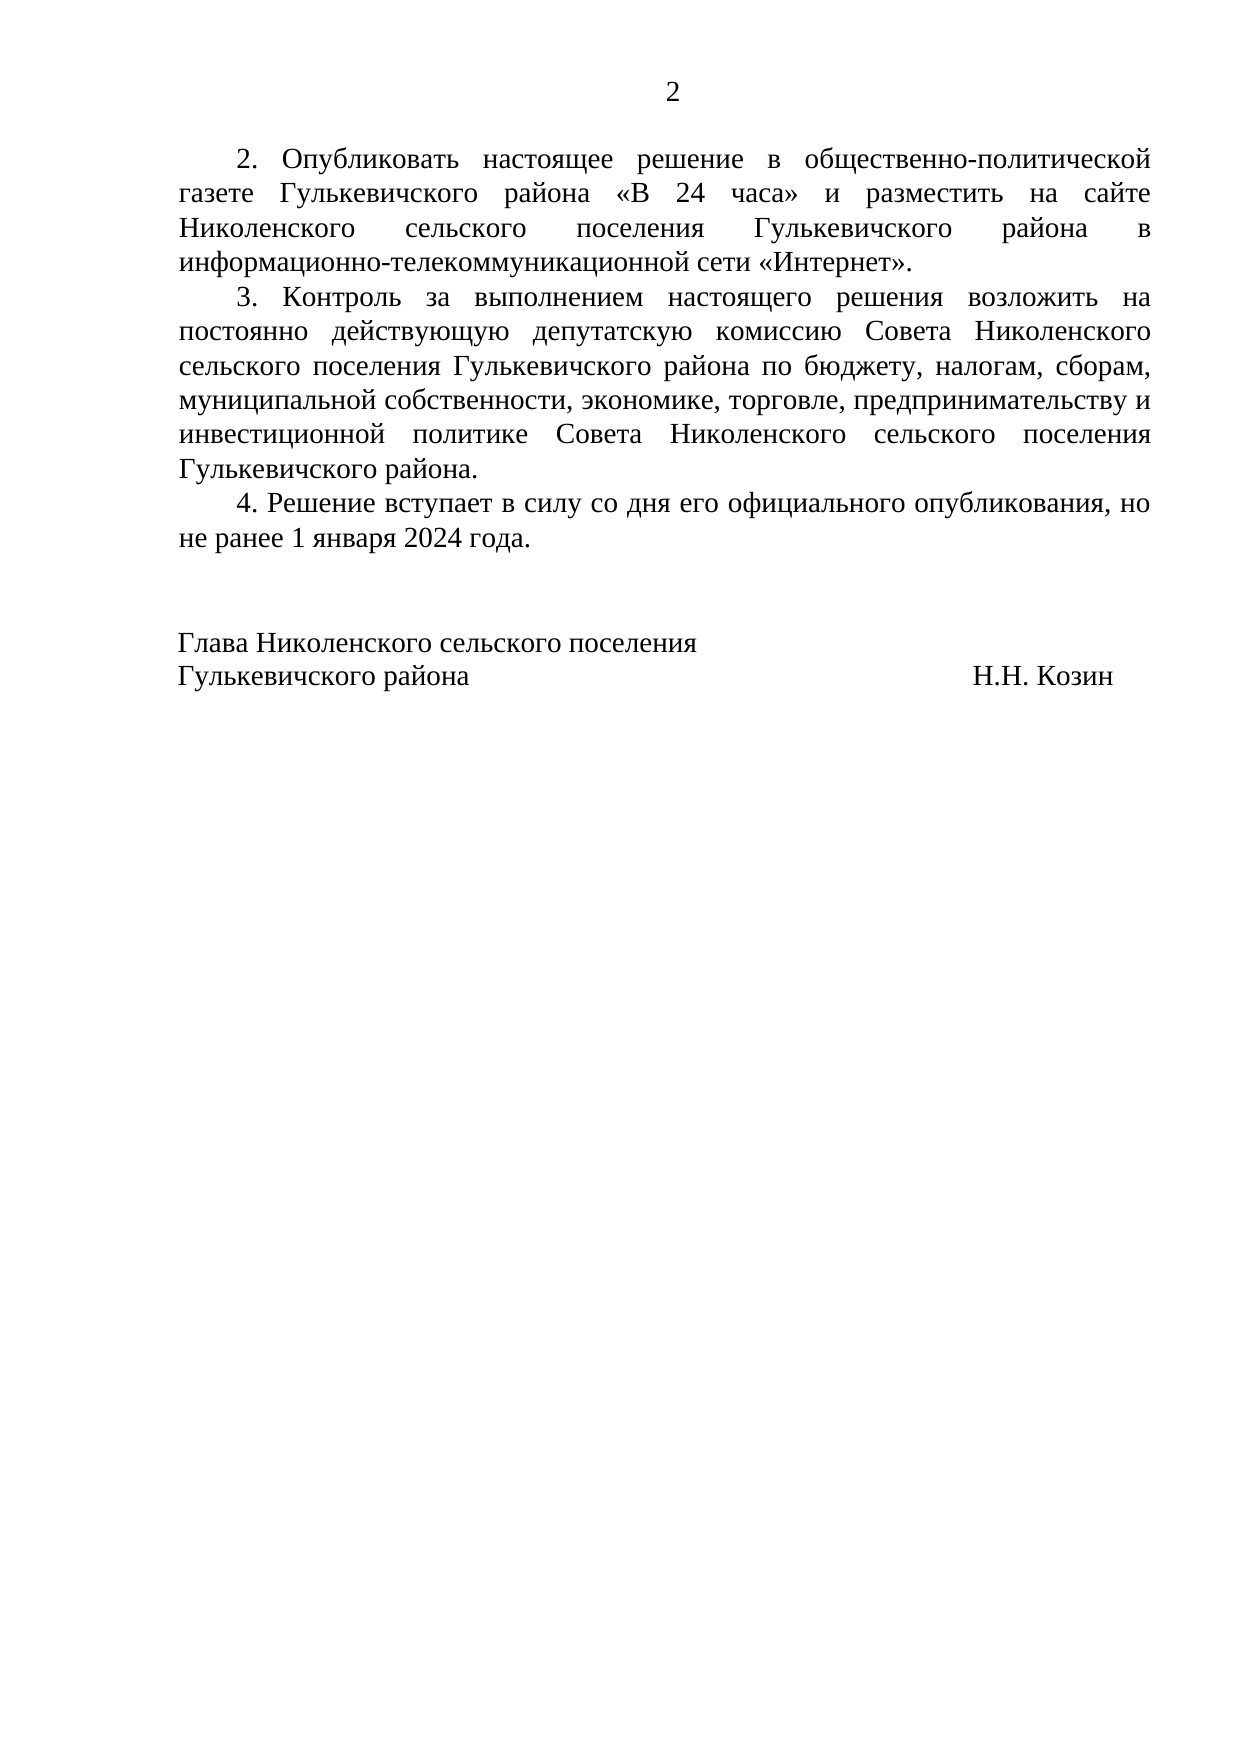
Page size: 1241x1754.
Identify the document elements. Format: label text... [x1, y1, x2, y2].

text 4. Решение вступает в силу со дня его официального опубликования, но не ранее 1 января 2024 года. [179, 486, 1152, 554]
text Глава Николенского сельского поселения [177, 625, 1152, 658]
text Гулькевичского района Н.Н. Козин [177, 658, 1152, 692]
text 3. Контроль за выполнением настоящего решения возложить на постоянно действующую депутатскую комиссию Совета Николенского сельского поселения Гулькевичского района по бюджету, налогам, сборам, муниципальной собственности, экономике, торговле, предпринимательству и инвестиционной политике Совета Николенского сельского поселения Гулькевичского района. [179, 279, 1152, 485]
text 2. Опубликовать настоящее решение в общественно-политической газете Гулькевичского района «В 24 часа» и разместить на сайте Николенского сельского поселения Гулькевичского района в информационно-телекоммуникационной сети «Интернет». [179, 141, 1152, 278]
